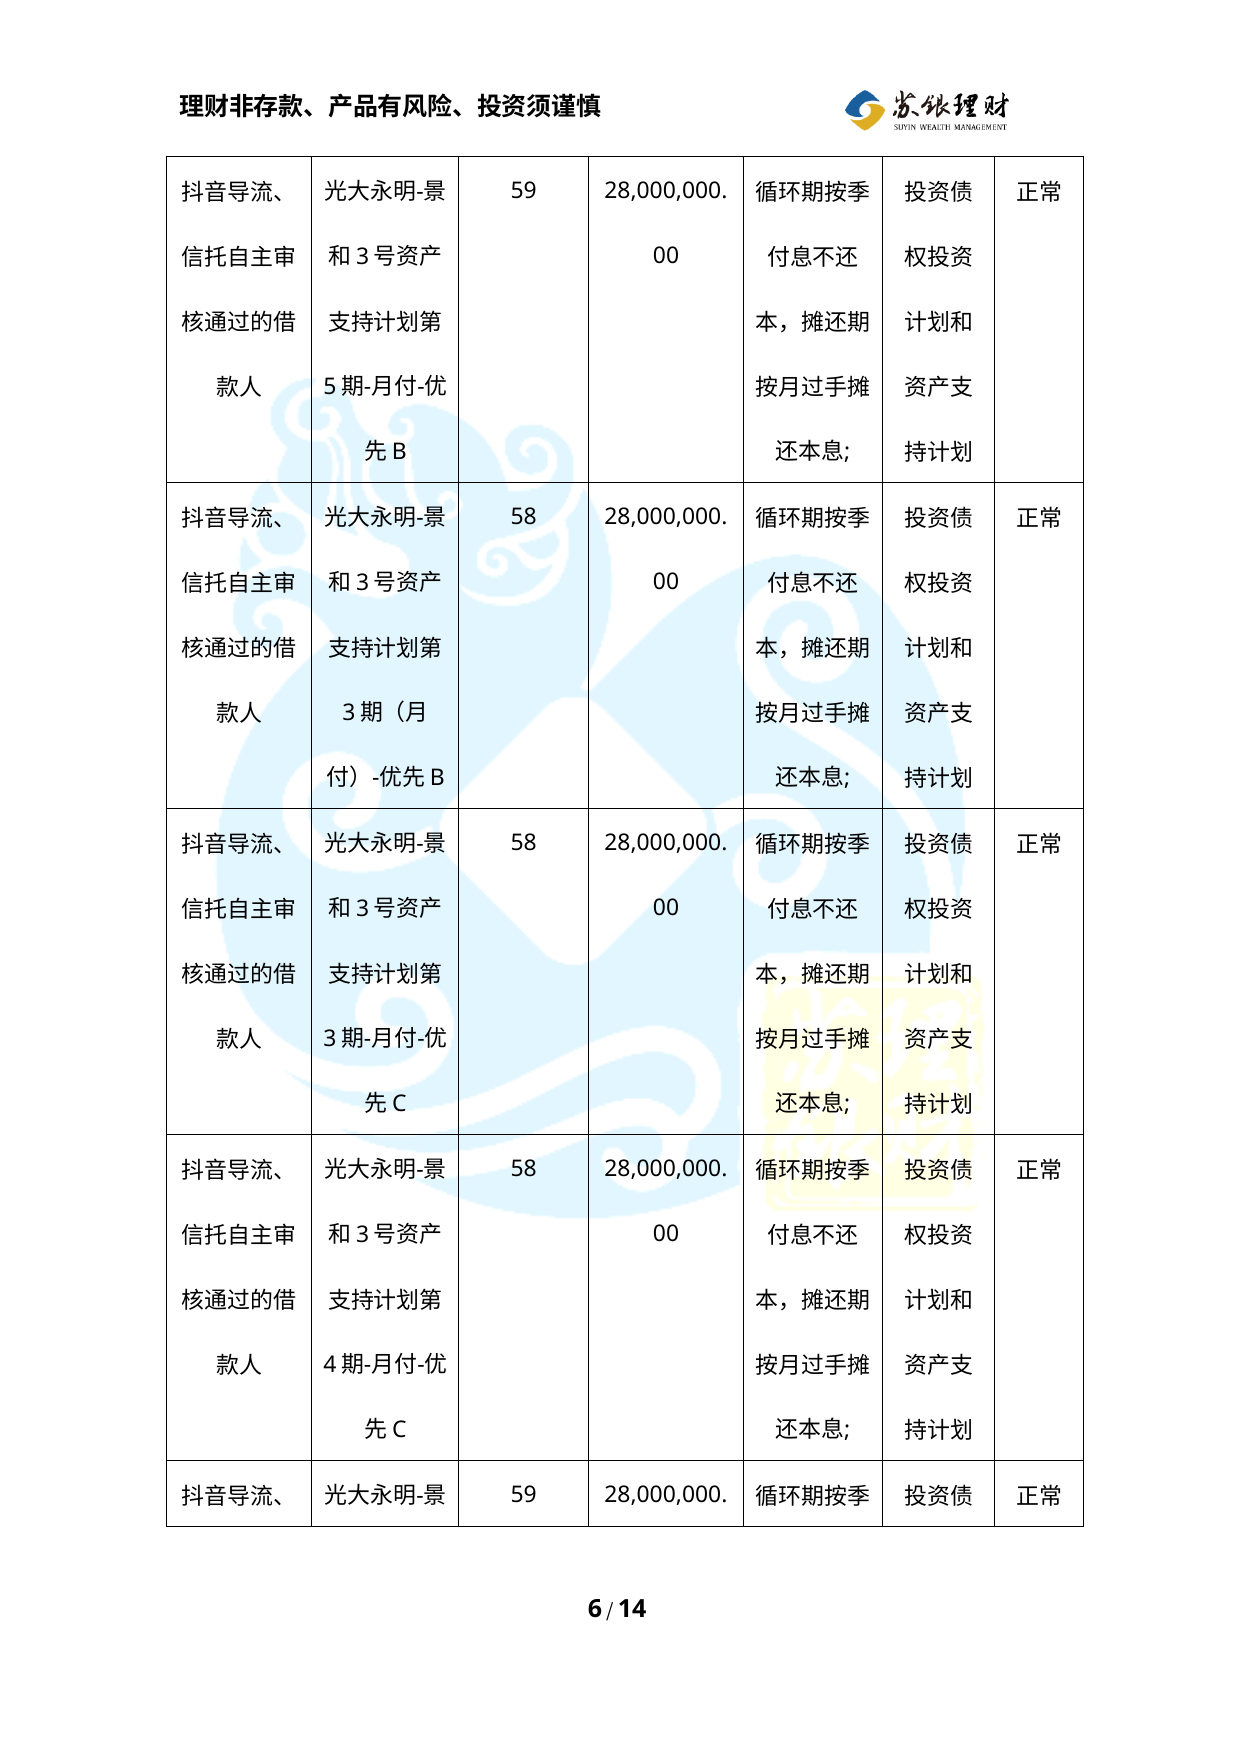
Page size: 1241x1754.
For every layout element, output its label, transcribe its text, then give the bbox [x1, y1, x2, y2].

table_cell 投资债权投资计划和资产支持计划 [883, 1135, 994, 1460]
table_cell 光大永明-景和3号资产支持计划第4期-月付-优先C [312, 1135, 458, 1460]
table_cell 抖音导流、信托自主审核通过的借款人 [167, 157, 311, 482]
table_cell 循环期按季付息不还本，摊还期按月过手摊还本息; [744, 157, 882, 482]
table_cell 循环期按季付息不还本，摊还期按月过手摊还本息; [744, 483, 882, 808]
table_cell 光大永明-景和3号资产支持计划第3期-月付-优先C [312, 809, 458, 1134]
table_cell 28,000,000.00 [589, 1461, 743, 1526]
table_cell 投资债权投资计划和资产支持计划 [883, 157, 994, 482]
table_cell 循环期按季付息不还本，摊还期按月过手摊还本息; [744, 1135, 882, 1460]
table_cell 抖音导流、信托自主审核通过的借款人 [167, 809, 311, 1134]
table_cell 抖音导流、信托自主审核通过的借款人 [167, 1461, 311, 1526]
table_cell 59 [459, 1461, 588, 1526]
picture [820, 72, 1039, 143]
table_cell 抖音导流、信托自主审核通过的借款人 [167, 483, 311, 808]
table_cell 循环期按季付息不还本，摊还期按月过手摊还本息; [744, 809, 882, 1134]
table_cell 59 [459, 157, 588, 482]
table_cell 抖音导流、信托自主审核通过的借款人 [167, 1135, 311, 1460]
table_cell 正常 [995, 1461, 1083, 1526]
table_cell 28,000,000.00 [589, 809, 743, 1134]
table_cell 光大永明-景和3号资产支持计划第5期-月付-优先C [312, 1461, 458, 1526]
table_cell 正常 [995, 1135, 1083, 1460]
table_cell 28,000,000.00 [589, 157, 743, 482]
table_cell 58 [459, 483, 588, 808]
table_cell 28,000,000.00 [589, 483, 743, 808]
table_cell 58 [459, 1135, 588, 1460]
table_cell 正常 [995, 157, 1083, 482]
table_cell 正常 [995, 809, 1083, 1134]
table_cell 28,000,000.00 [589, 1135, 743, 1460]
table_cell 投资债权投资计划和资产支持计划 [883, 483, 994, 808]
table_cell 循环期按季付息不还本，摊还期按月过手摊还本息; [744, 1461, 882, 1526]
table_cell 投资债权投资计划和资产支持计划 [883, 809, 994, 1134]
table_cell 正常 [995, 483, 1083, 808]
table_cell 光大永明-景和3号资产支持计划第5期-月付-优先B [312, 157, 458, 482]
table_cell 58 [459, 809, 588, 1134]
table_cell 投资债权投资计划和资产支持计划 [883, 1461, 994, 1526]
table_cell 光大永明-景和3号资产支持计划第3期（月付）-优先B [312, 483, 458, 808]
